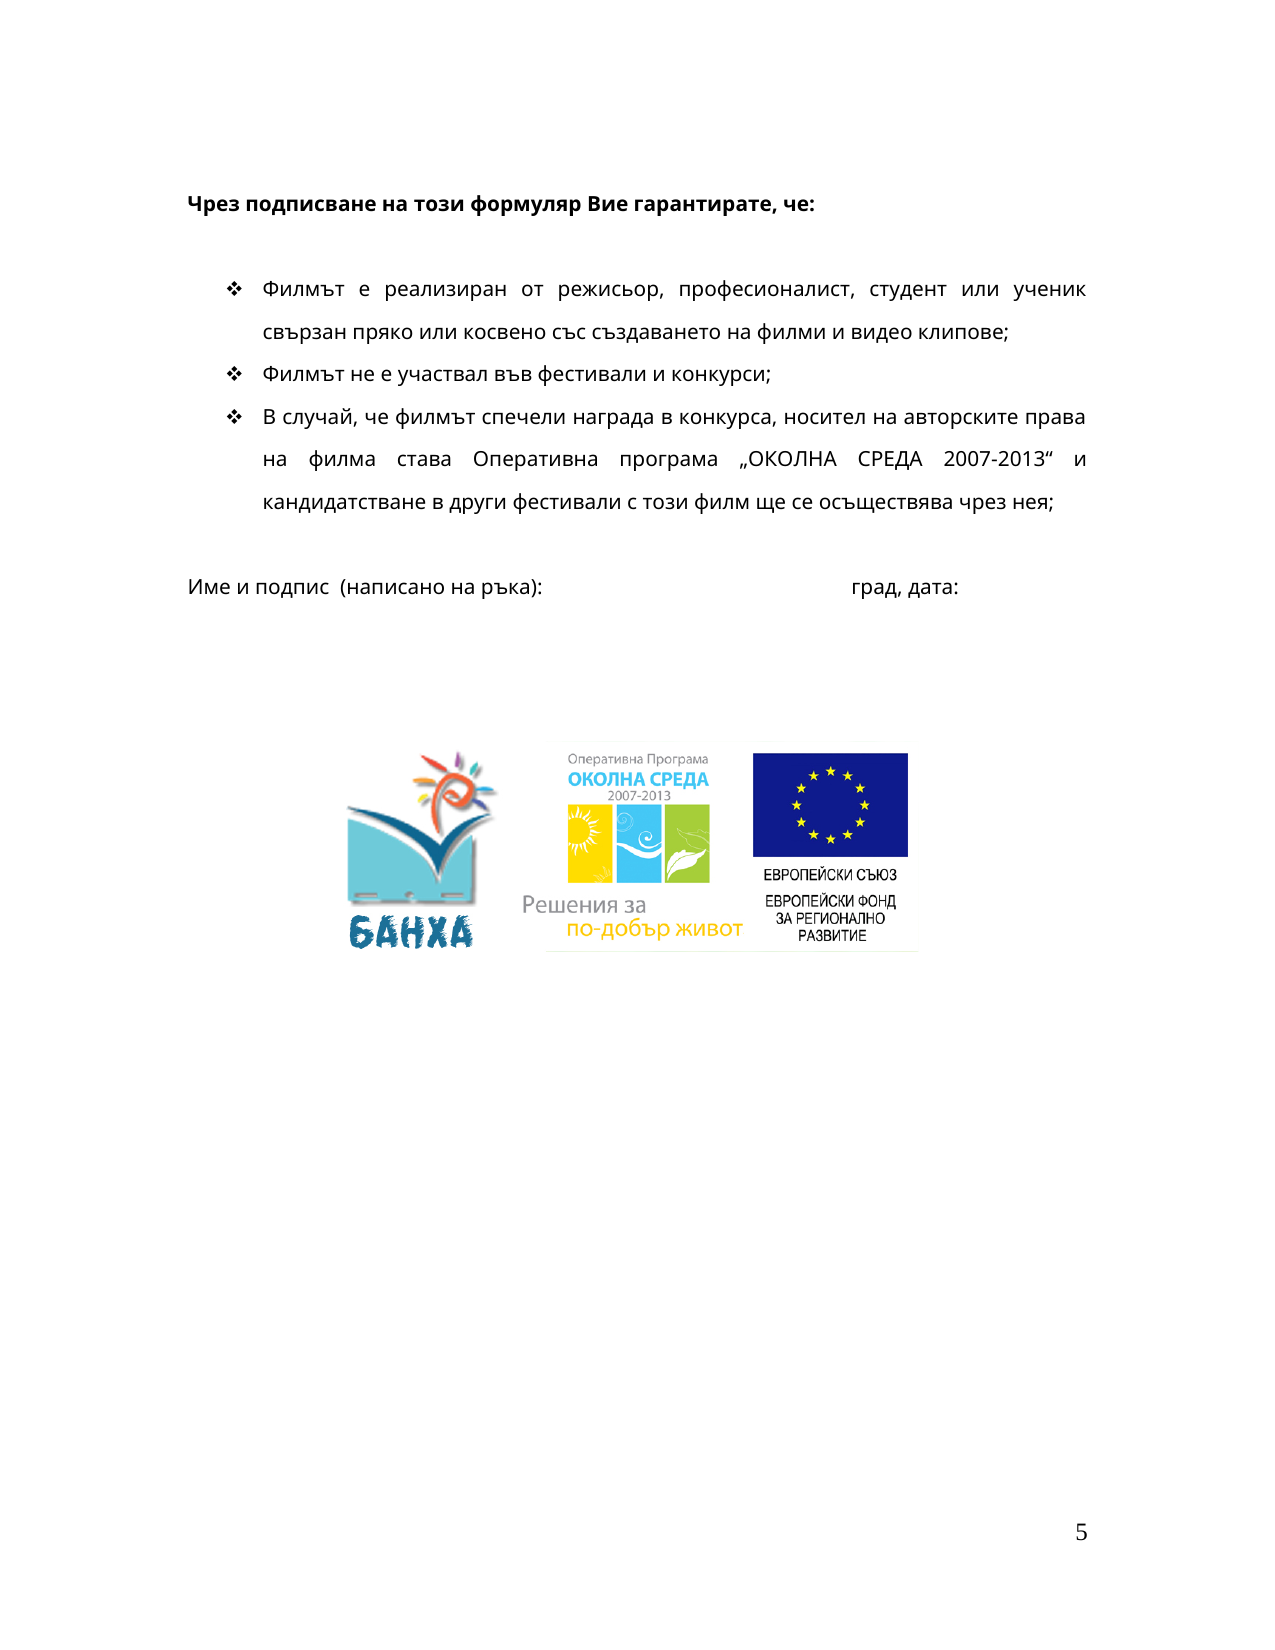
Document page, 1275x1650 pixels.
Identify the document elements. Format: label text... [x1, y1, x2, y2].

list Филмът е реализиран от режисьор, професионалист, студент или ученик свързан пряко или косвено със създаването на филми и видео клипове; [225, 274, 1087, 345]
list В случай, че филмът спечели награда в конкурса, носител на авторските права на филма става Оперативна програма „ОКОЛНА СРЕДА 2007-2013“ и кандидатстване в други фестивали с този филм ще се осъществява чрез нея; [225, 402, 1087, 516]
list Филмът не е участвал във фестивали и конкурси; [225, 359, 1087, 388]
text Чрез подписване на този формуляр Вие гарантирате, че: [187, 189, 1087, 217]
text Име и подпис (написано на ръка): град, дата: [187, 572, 1087, 601]
picture [331, 741, 919, 952]
